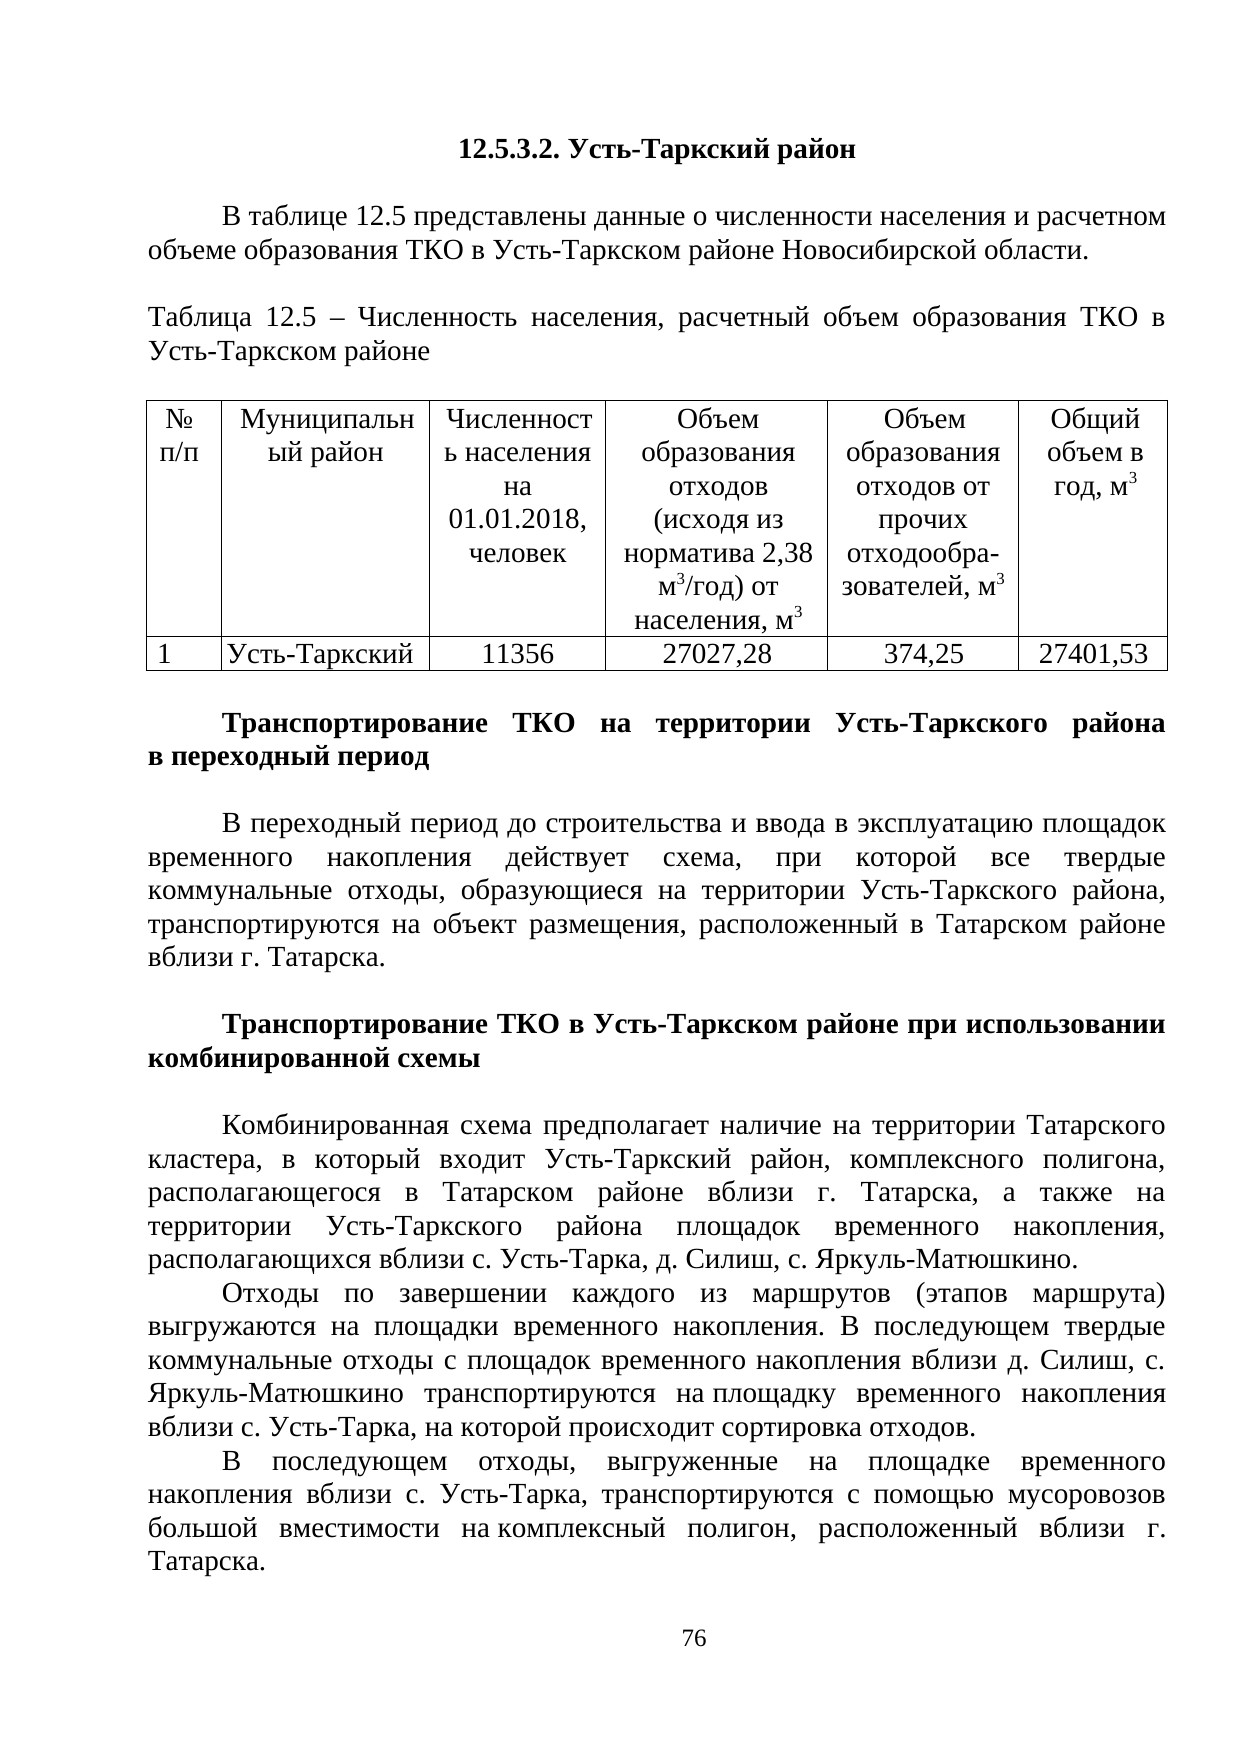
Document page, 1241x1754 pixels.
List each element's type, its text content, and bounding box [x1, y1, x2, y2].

text Транспортирование ТКО в Усть-Таркском районе при использовании комбинированной схемы [148, 1007, 1166, 1074]
table_header № п/п [147, 401, 221, 636]
table_cell 374,25 [828, 637, 1018, 670]
table_header Муниципальный район [222, 401, 429, 636]
text Отходы по завершении каждого из маршрутов (этапов маршрута) выгружаются на площадки временного накопления. В последующем твердые коммунальные отходы с площадок временного накопления вблизи д. Силиш, с. Яркуль-Матюшкино транспортируются на площадку временного накопления вблизи с. Усть-Тарка, на которой происходит сортировка отходов. [148, 1275, 1166, 1443]
table_header Общий объем в год, м3 [1019, 401, 1167, 636]
table_cell Усть-Таркский [222, 637, 429, 670]
text В таблице 12.5 представлены данные о численности населения и расчетном объеме образования ТКО в Усть-Таркском районе Новосибирской области. [148, 198, 1167, 266]
text В последующем отходы, выгруженные на площадке временного накопления вблизи с. Усть-Тарка, транспортируются с помощью мусоровозов большой вместимости на комплексный полигон, расположенный вблизи г. Татарска. [148, 1443, 1166, 1577]
table_header Численность населения на 01.01.2018, человек [430, 401, 605, 636]
text 12.5.3.2. Усть-Таркский район [148, 131, 1166, 165]
table_cell 27401,53 [1019, 637, 1167, 670]
text Транспортирование ТКО на территории Усть-Таркского района в переходный период [148, 705, 1166, 772]
table_cell 1 [147, 637, 221, 670]
text Таблица 12.5 – Численность населения, расчетный объем образования ТКО в Усть-Таркском районе [148, 299, 1167, 366]
table_header Объем образования отходов (исходя из норматива 2,38 м3/год) от населения, м3 [606, 401, 827, 636]
table_cell 27027,28 [606, 637, 827, 670]
text В переходный период до строительства и ввода в эксплуатацию площадок временного накопления действует схема, при которой все твердые коммунальные отходы, образующиеся на территории Усть-Таркского района, транспортируются на объект размещения, расположенный в Татарском районе вблизи г. Татарска. [148, 805, 1166, 973]
table_header Объем образования отходов от прочих отходообра-зователей, м3 [828, 401, 1018, 636]
text Комбинированная схема предполагает наличие на территории Татарского кластера, в который входит Усть-Таркский район, комплексного полигона, располагающегося в Татарском районе вблизи г. Татарска, а также на территории Усть-Таркского района площадок временного накопления, располагающихся вблизи с. Усть-Тарка, д. Силиш, с. Яркуль-Матюшкино. [148, 1107, 1166, 1275]
table_cell 11356 [430, 637, 605, 670]
